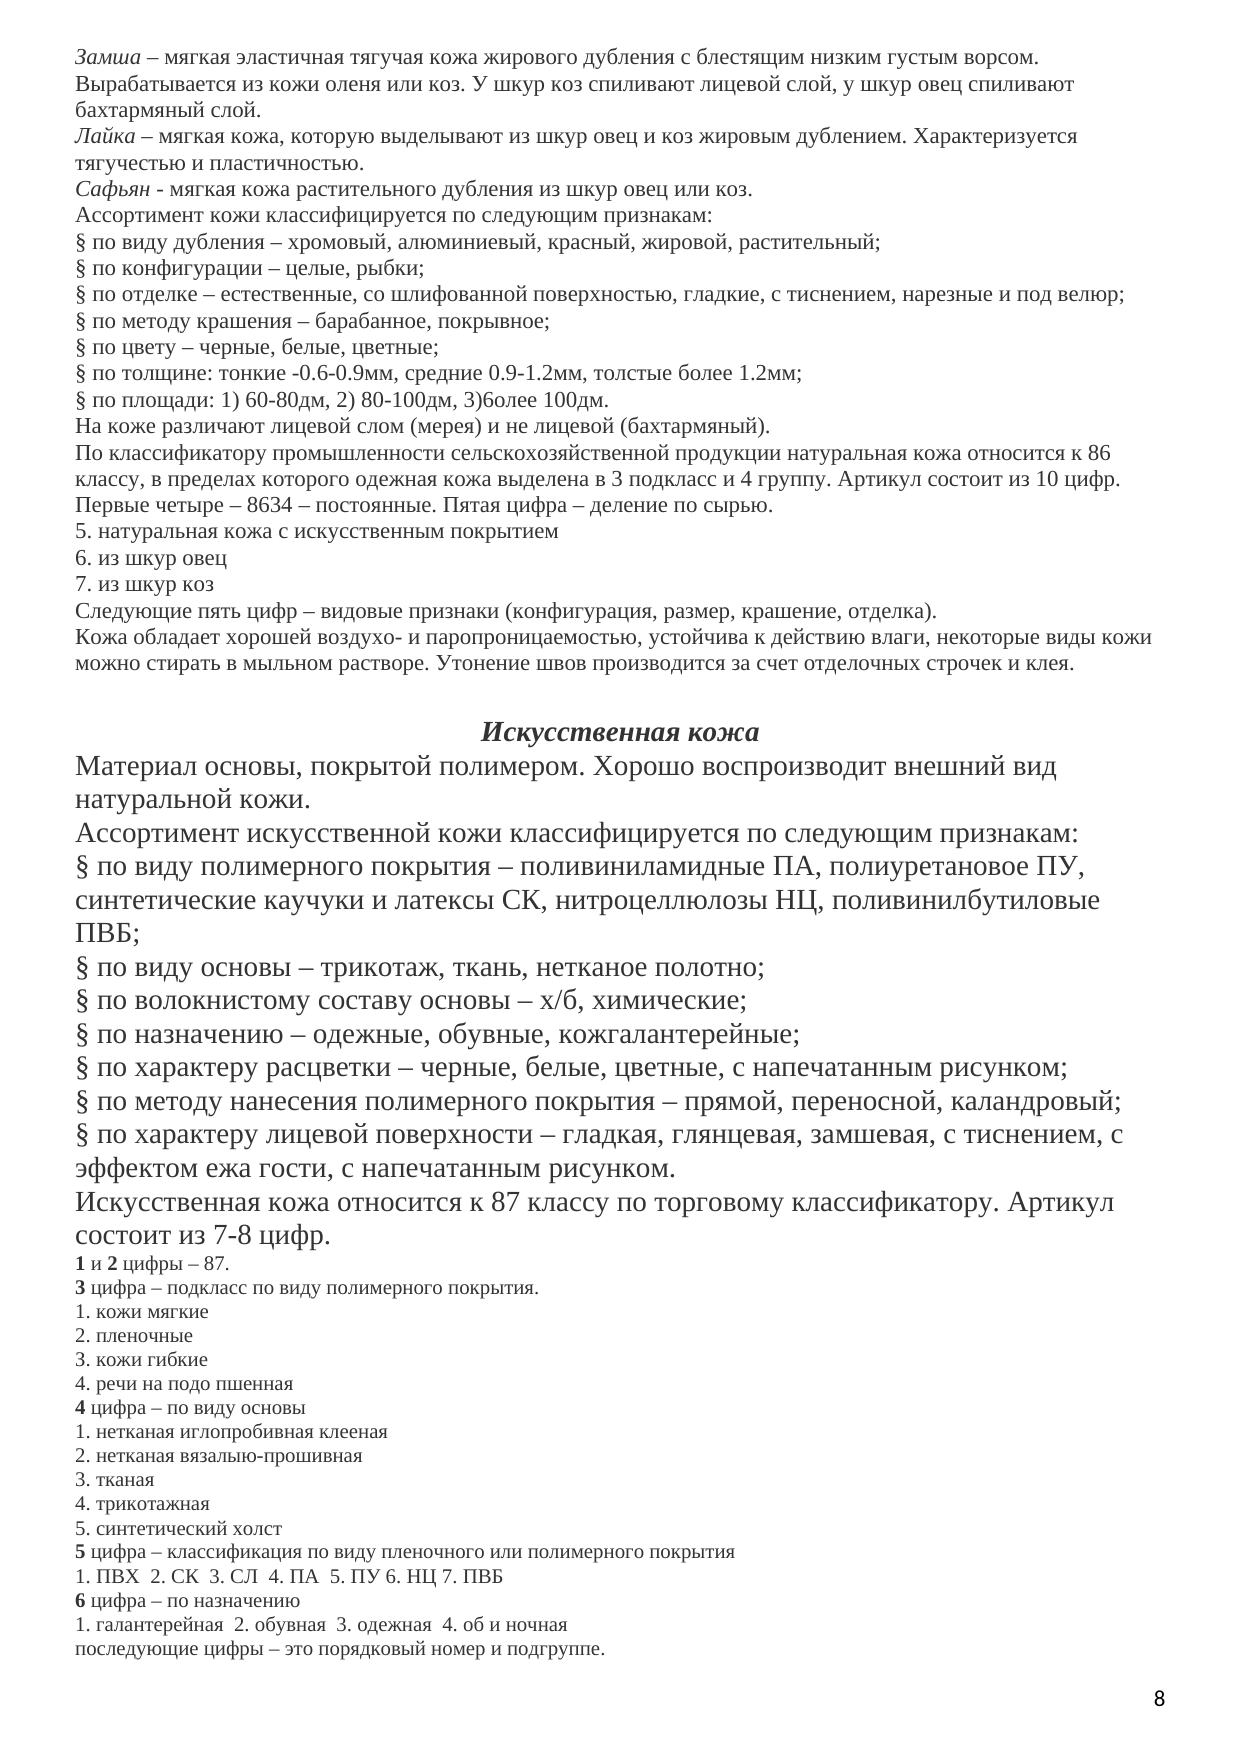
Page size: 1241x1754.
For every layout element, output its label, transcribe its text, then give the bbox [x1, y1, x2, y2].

text Материал основы, покрытой полимером. Хорошо воспроизводит внешний вид натуральной кожи. [75, 748, 1165, 815]
text 1. ПВХ 2. СК 3. СЛ 4. ПА 5. ПУ 6. НЦ 7. ПВБ [75, 1563, 1165, 1588]
text § по виду дубления – хромовый, алюминиевый, красный, жировой, растительный; [75, 228, 1165, 254]
text 4. речи на подо пшенная [75, 1371, 1165, 1395]
text Ассортимент искусственной кожи классифицируется по следующим признакам: [75, 815, 1165, 848]
text 5 цифра – классификация по виду пленочного или полимерного покрытия [75, 1539, 1165, 1563]
text § по виду полимерного покрытия – поливиниламидные ПА, полиуретановое ПУ, синтетические каучуки и латексы СК, нитроцеллюлозы НЦ, поливинилбутиловые ПВБ; [75, 848, 1165, 949]
text § по назначению – одежные, обувные, кожгалантерейные; [75, 1016, 1165, 1049]
text 2. нетканая вязалыю-прошивная [75, 1443, 1165, 1467]
text 7. из шкур коз [75, 570, 1165, 597]
text Замша – мягкая эластичная тягучая кожа жирового дубления с блестящим низким густым ворсом. Вырабатывается из кожи оленя или коз. У шкур коз спиливают лицевой слой, у шкур овец спиливают бахтармяный слой. [75, 43, 1165, 122]
text Ассортимент кожи классифицируется по следующим признакам: [75, 201, 1165, 228]
text § по толщине: тонкие -0.6-0.9мм, средние 0.9-1.2мм, толстые более 1.2мм; [75, 359, 1165, 386]
text 2. пленочные [75, 1323, 1165, 1347]
text 1. нетканая иглопробивная клееная [75, 1419, 1165, 1443]
text § по площади: 1) 60-80дм, 2) 80-100дм, 3)6олее 100дм. [75, 386, 1165, 412]
text Следующие пять цифр – видовые признаки (конфигурация, размер, крашение, отделка). [75, 597, 1165, 623]
text 4 цифра – по виду основы [75, 1395, 1165, 1419]
text § по методу крашения – барабанное, покрывное; [75, 307, 1165, 333]
text Кожа обладает хорошей воздухо- и паропроницаемостью, устойчива к действию влаги, некоторые виды кожи можно стирать в мыльном растворе. Утонение швов производится за счет отделочных строчек и клея. [75, 623, 1165, 676]
text 3 цифра – подкласс по виду полимерного покрытия. [75, 1275, 1165, 1299]
text 1. галантерейная 2. обувная 3. одежная 4. об и ночная [75, 1612, 1165, 1636]
text § по виду основы – трикотаж, ткань, нетканое полотно; [75, 949, 1165, 982]
text З. кожи гибкие [75, 1347, 1165, 1371]
text 4. трикотажная [75, 1491, 1165, 1515]
text § по конфигурации – целые, рыбки; [75, 254, 1165, 280]
text § по отделке – естественные, со шлифованной поверхностью, гладкие, с тиснением, нарезные и под велюр; [75, 280, 1165, 307]
text § по характеру расцветки – черные, белые, цветные, с напечатанным рисунком; [75, 1049, 1165, 1083]
text Искусственная кожа относится к 87 классу по торговому классификатору. Артикул состоит из 7-8 цифр. [75, 1184, 1165, 1251]
text 1 и 2 цифры – 87. [75, 1251, 1165, 1275]
text § по методу нанесения полимерного покрытия – прямой, переносной, каландровый; [75, 1083, 1165, 1117]
text 3. тканая [75, 1467, 1165, 1491]
text По классификатору промышленности сельскохозяйственной продукции натуральная кожа относится к 86 классу, в пределах которого одежная кожа выделена в 3 подкласс и 4 группу. Артикул состоит из 10 цифр. Первые четыре – 8634 – постоянные. Пятая цифра – деление по сырью. [75, 438, 1165, 518]
text § по цвету – черные, белые, цветные; [75, 333, 1165, 359]
text Сафьян - мягкая кожа растительного дубления из шкур овец или коз. [75, 175, 1165, 201]
text 1. кожи мягкие [75, 1299, 1165, 1323]
text § по характеру лицевой поверхности – гладкая, глянцевая, замшевая, с тиснением, с эффектом ежа гости, с напечатанным рисунком. [75, 1117, 1165, 1184]
text 5. натуральная кожа с искусственным покрытием [75, 518, 1165, 544]
text На коже различают лицевой слом (мерея) и не лицевой (бахтармяный). [75, 412, 1165, 438]
text последующие цифры – это порядковый номер и подгруппе. [75, 1636, 1165, 1660]
text 6. из шкур овец [75, 544, 1165, 570]
text Лайка – мягкая кожа, которую выделывают из шкур овец и коз жировым дублением. Характеризуется тягучестью и пластичностью. [75, 122, 1165, 175]
text Искусственная кожа [75, 714, 1165, 748]
text 6 цифра – по назначению [75, 1588, 1165, 1612]
text 5. синтетический холст [75, 1515, 1165, 1539]
text § по волокнистому составу основы – х/б, химические; [75, 982, 1165, 1016]
